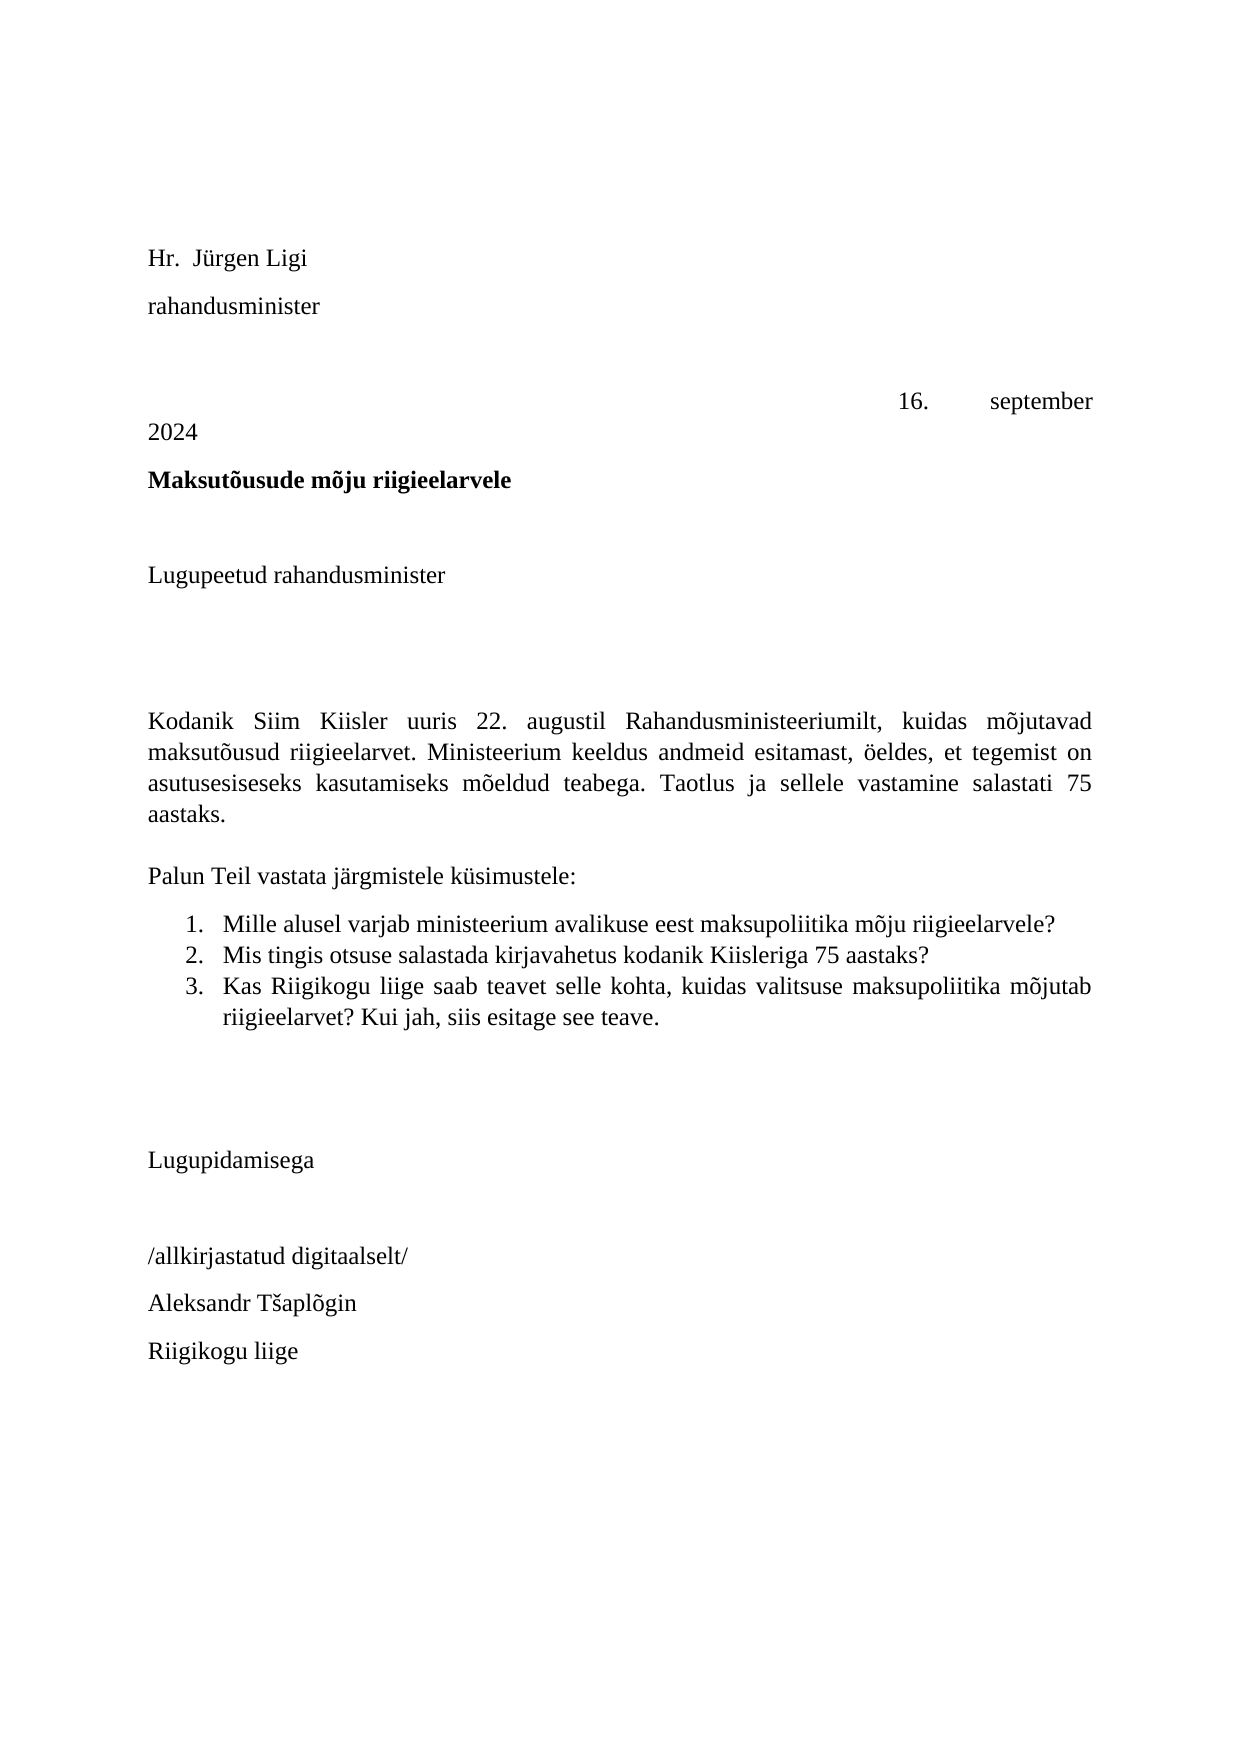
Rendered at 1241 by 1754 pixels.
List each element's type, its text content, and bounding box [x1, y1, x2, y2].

text /allkirjastatud digitaalselt/ [148, 1241, 1093, 1269]
text 16. september 2024 [148, 386, 1093, 446]
list Kas Riigikogu liige saab teavet selle kohta, kuidas valitsuse maksupoliitika mõjutab riigieelarvet? Kui jah, siis esitage see teave. [185, 971, 1093, 1031]
text Maksutõusude mõju riigieelarvele [148, 465, 1093, 494]
text Lugupeetud rahandusminister [148, 560, 1093, 589]
text Kodanik Siim Kiisler uuris 22. augustil Rahandusministeeriumilt, kuidas mõjutavad maksutõusud riigieelarvet. Ministeerium keeldus andmeid esitamast, öeldes, et tegemist on asutusesiseseks kasutamiseks mõeldud teabega. Taotlus ja sellele vastamine salastati 75 aastaks. Palun Teil vastata järgmistele küsimustele: [148, 706, 1093, 890]
text Riigikogu liige [148, 1336, 1093, 1365]
text Lugupidamisega [148, 1145, 1093, 1174]
text Aleksandr Tšaplõgin [148, 1288, 1093, 1317]
text Hr. Jürgen Ligi [148, 243, 1093, 272]
list Mis tingis otsuse salastada kirjavahetus kodanik Kiisleriga 75 aastaks? [185, 940, 1093, 969]
text rahandusminister [148, 291, 1093, 319]
list Mille alusel varjab ministeerium avalikuse eest maksupoliitika mõju riigieelarvele? [185, 909, 1093, 938]
